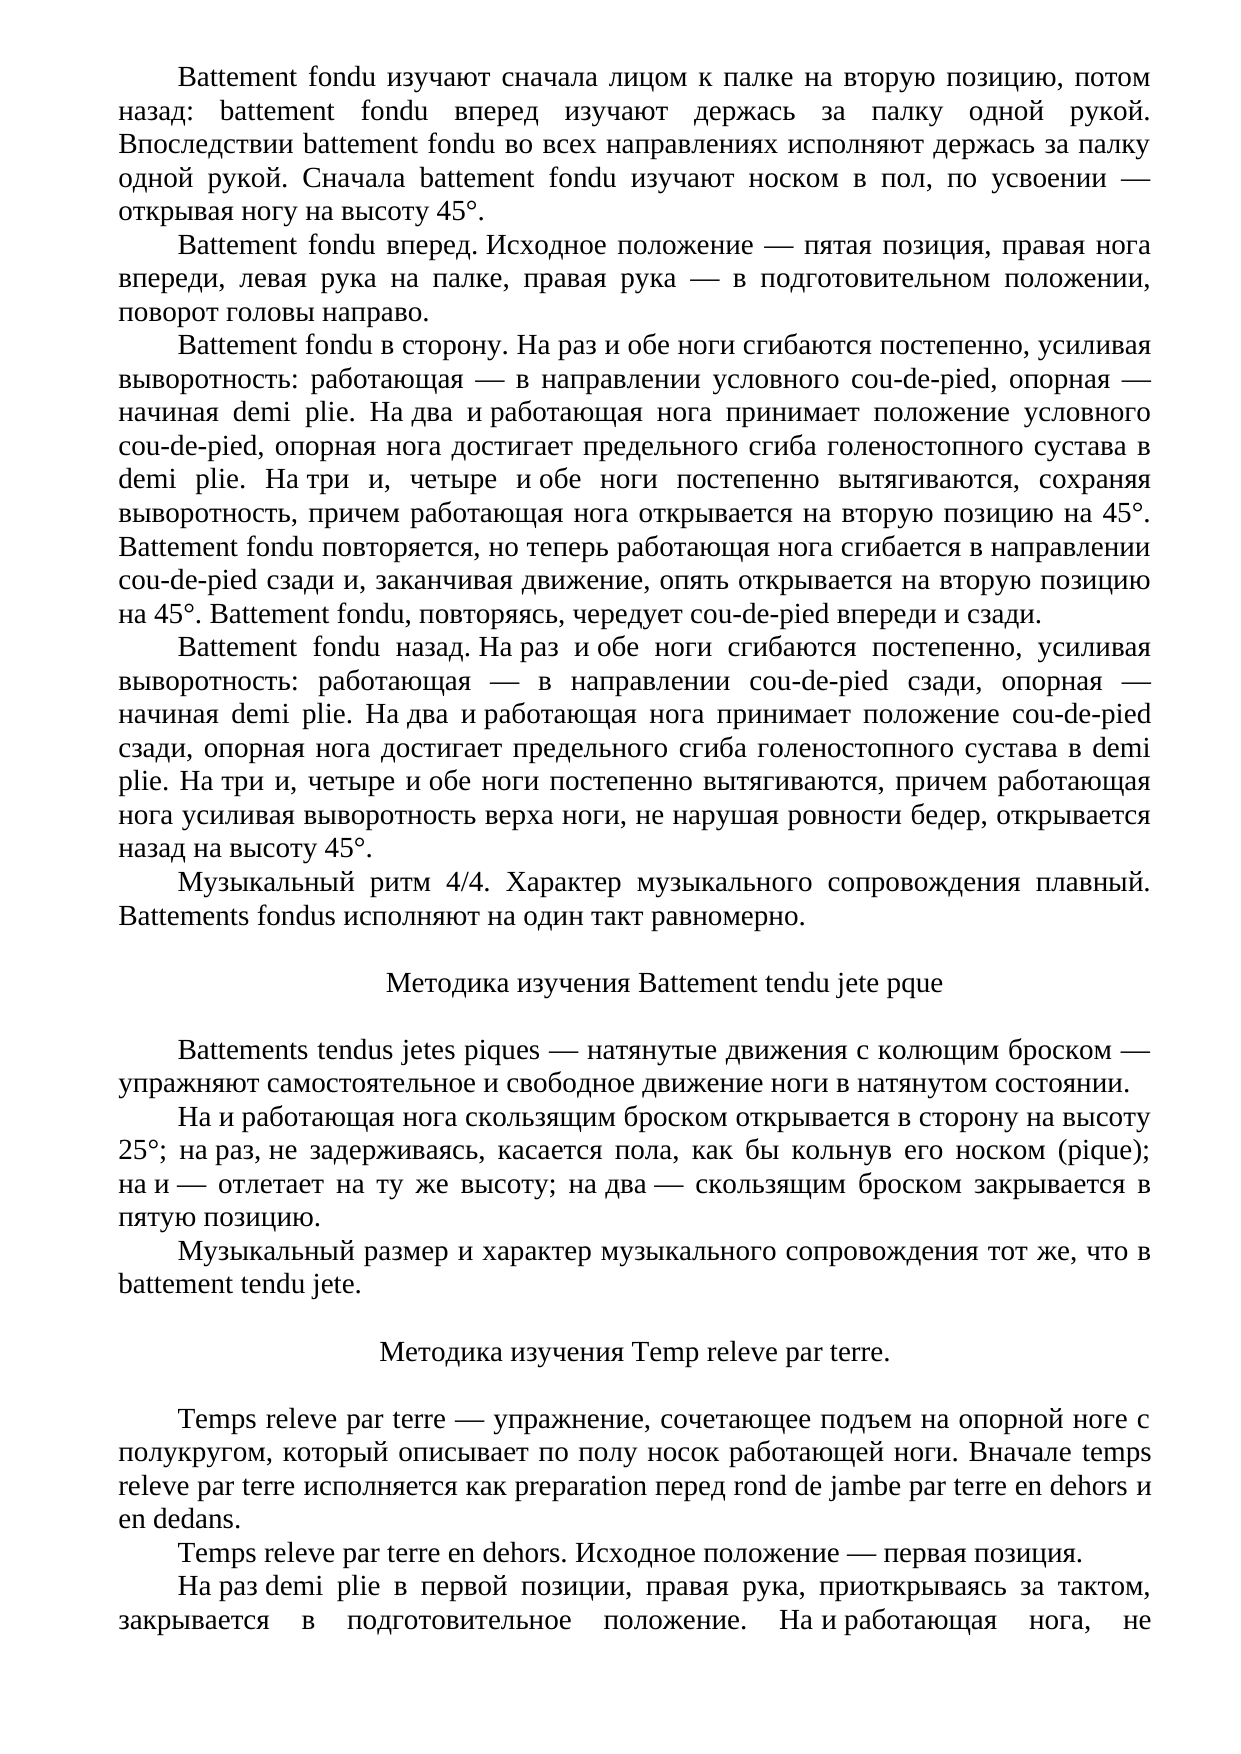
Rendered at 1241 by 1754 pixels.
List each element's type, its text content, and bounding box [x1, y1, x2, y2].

text Методика изучения Temp releve par terre. [118, 1334, 1152, 1367]
text Temps releve par terre — упражнение, сочетающее подъем на опорной ноге с полукругом, который описывает по полу носок работающей ноги. Вначале temps releve par terre исполняется как preparation перед rond de jambe par terre en dehors и en dedans. [118, 1401, 1152, 1535]
text Battement fondu в сторону. На раз и обе ноги сгибаются постепенно, усиливая выворотность: работающая — в направлении условного cou-de-pied, опорная — начиная demi plie. На два и работающая нога принимает положение условного cou-de-pied, опорная нога достигает предельного сгиба голеностопного сустава в demi plie. На три и, четыре и обе ноги постепенно вытягиваются, сохраняя выворотность, причем работающая нога открывается на вторую позицию на 45°. Battement fondu повторяется, но теперь работающая нога сгибается в направлении cou-de-pied сзади и, заканчивая движение, опять открывается на вторую позицию на 45°. Battement fondu, повторяясь, чередует cou-de-pied впереди и сзади. [118, 327, 1152, 629]
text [118, 1568, 1152, 1636]
text Temps releve par terre en dehors. Исходное положение — первая позиция. [118, 1535, 1152, 1568]
text Battement fondu назад. На раз и обе ноги сгибаются постепенно, усиливая выворотность: работающая — в направлении cou-de-pied сзади, опорная — начиная demi plie. На два и работающая нога принимает положение соu-de-pied сзади, опорная нога достигает предельного сгиба голеностопного сустава в demi plie. На три и, четыре и обе ноги постепенно вытягиваются, причем работающая нога усиливая выворотность верха ноги, не нарушая ровности бедер, открывается назад на высоту 45°. [118, 629, 1152, 864]
text Методика изучения Battement tendu jete pque [118, 965, 1152, 998]
text Музыкальный размер и характер музыкального сопровождения тот же, что в battement tendu jete. [118, 1233, 1152, 1300]
text Battement fondu изучают сначала лицом к палке на вторую позицию, потом назад: battement fondu вперед изучают держась за палку одной рукой. Впоследствии battement fondu во всех направлениях исполняют держась за палку одной рукой. Сначала battement fondu изучают носком в пол, по усвоении — открывая ногу на высоту 45°. [118, 59, 1152, 227]
text Battement fondu вперед. Исходное положение — пятая позиция, правая нога впереди, левая рука на палке, правая рука — в подготовительном положении, поворот головы направо. [118, 227, 1152, 327]
text Музыкальный ритм 4/4. Характер музыкального сопровождения плавный. Battements fondus исполняют на один такт равномерно. [118, 864, 1152, 931]
text На и работающая нога скользящим броском открывается в сторону на высоту 25°; на раз, не задерживаясь, касается пола, как бы кольнув его носком (pique); на и — отлетает на ту же высоту; на два — скользящим броском закрывается в пятую позицию. [118, 1099, 1152, 1233]
text Battements tendus jetes piques — натянутые движения с колющим броском — упражняют самостоятельное и свободное движение ноги в натянутом состоянии. [118, 1032, 1152, 1099]
